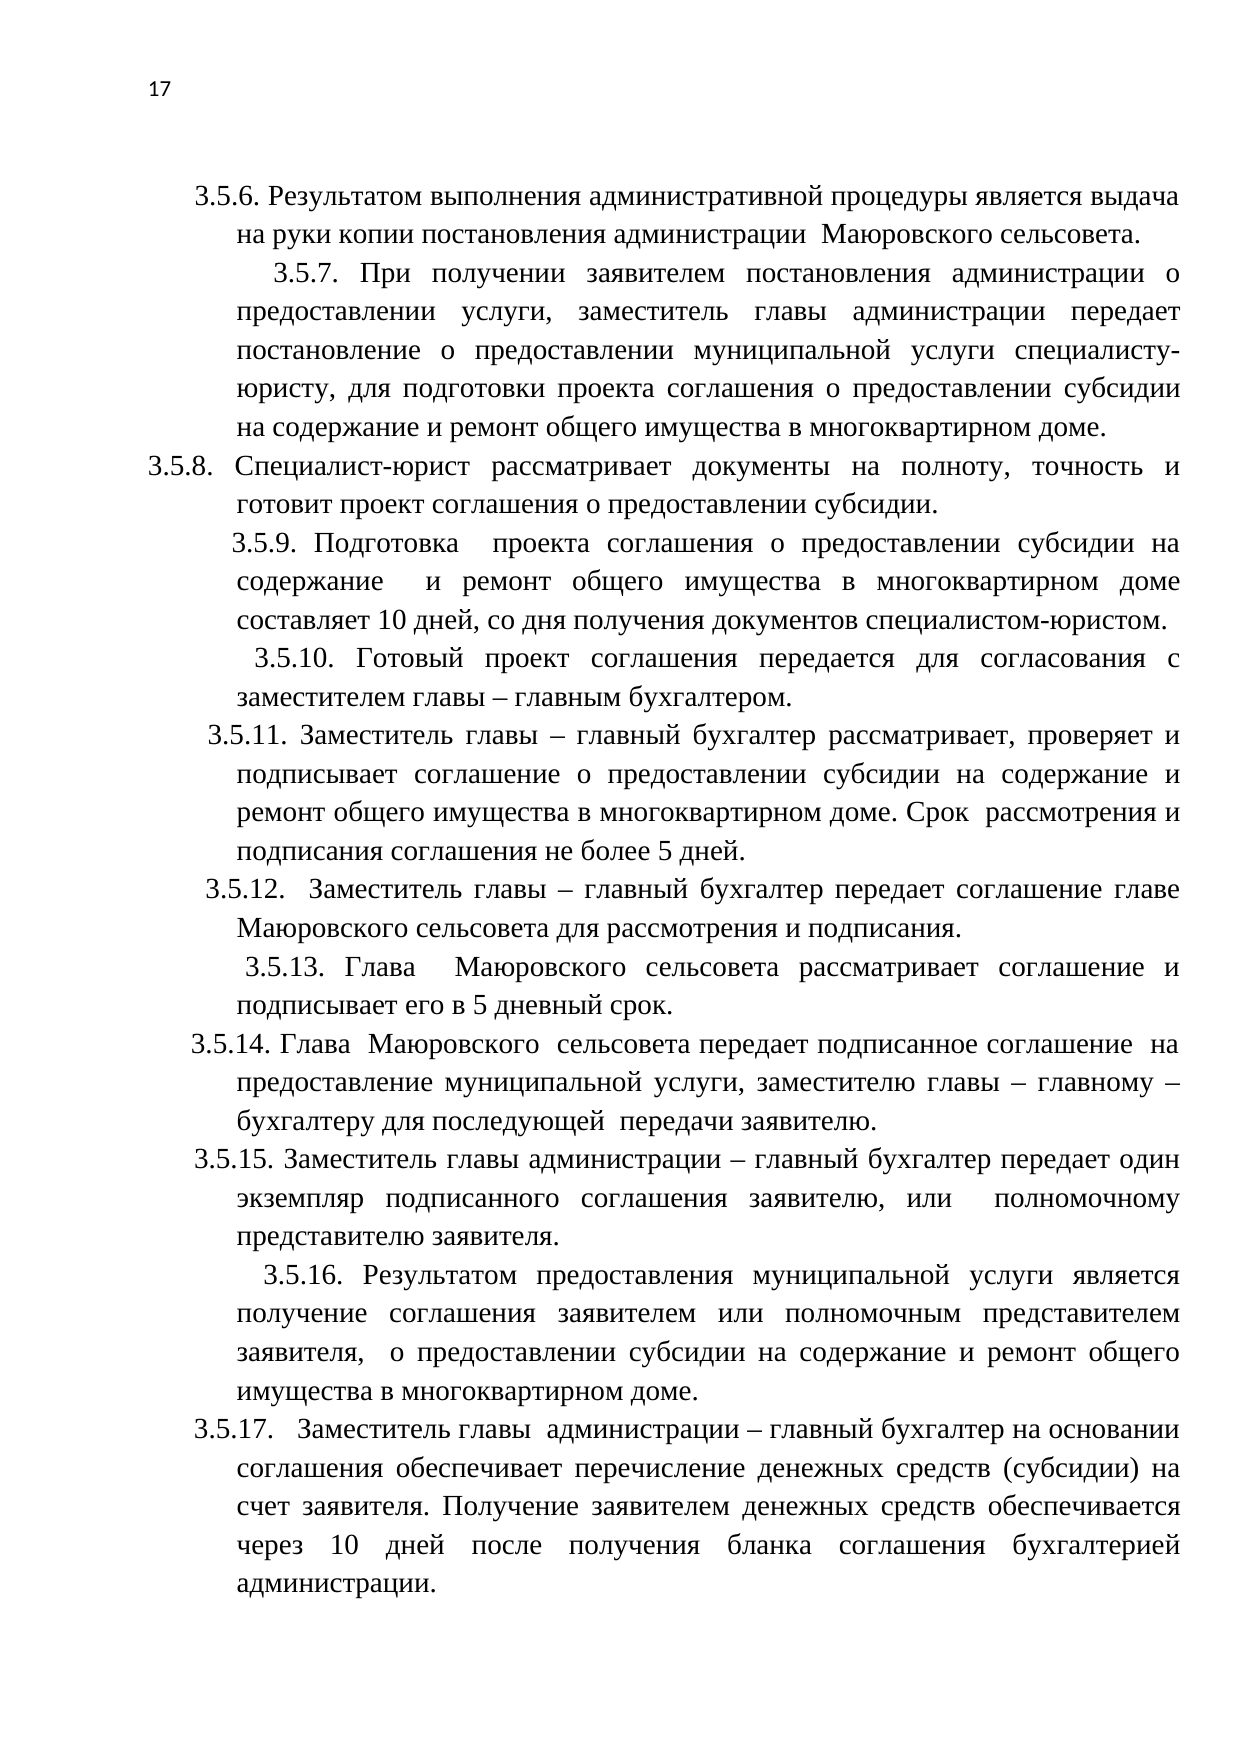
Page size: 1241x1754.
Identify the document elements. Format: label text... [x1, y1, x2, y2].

text 3.5.16. Результатом предоставления муниципальной услуги является получение соглашения заявителем или полномочным представителем заявителя, о предоставлении субсидии на содержание и ремонт общего имущества в многоквартирном доме. [148, 1257, 1181, 1406]
text 3.5.17. Заместитель главы администрации – главный бухгалтер на основании соглашения обеспечивает перечисление денежных средств (субсидии) на счет заявителя. Получение заявителем денежных средств обеспечивается через 10 дней после получения бланка соглашения бухгалтерией администрации. [148, 1411, 1181, 1599]
text 3.5.10. Готовый проект соглашения передается для согласования с заместителем главы – главным бухгалтером. [148, 640, 1181, 712]
text 3.5.13. Глава Маюровского сельсовета рассматривает соглашение и подписывает его в 5 дневный срок. [148, 949, 1181, 1021]
text 3.5.9. Подготовка проекта соглашения о предоставлении субсидии на содержание и ремонт общего имущества в многоквартирном доме составляет 10 дней, со дня получения документов специалистом-юристом. [148, 525, 1181, 635]
text 3.5.8. Специалист-юрист рассматривает документы на полноту, точность и готовит проект соглашения о предоставлении субсидии. [148, 448, 1181, 520]
text 3.5.11. Заместитель главы – главный бухгалтер рассматривает, проверяет и подписывает соглашение о предоставлении субсидии на содержание и ремонт общего имущества в многоквартирном доме. Срок рассмотрения и подписания соглашения не более 5 дней. [148, 717, 1181, 867]
text 3.5.15. Заместитель главы администрации – главный бухгалтер передает один экземпляр подписанного соглашения заявителю, или полномочному представителю заявителя. [148, 1141, 1181, 1252]
text 3.5.7. При получении заявителем постановления администрации о предоставлении услуги, заместитель главы администрации передает постановление о предоставлении муниципальной услуги специалисту-юристу, для подготовки проекта соглашения о предоставлении субсидии на содержание и ремонт общего имущества в многоквартирном доме. [148, 255, 1181, 443]
text 3.5.14. Глава Маюровского сельсовета передает подписанное соглашение на предоставление муниципальной услуги, заместителю главы – главному – бухгалтеру для последующей передачи заявителю. [148, 1026, 1181, 1136]
text 3.5.12. Заместитель главы – главный бухгалтер передает соглашение главе Маюровского сельсовета для рассмотрения и подписания. [148, 872, 1181, 944]
text 3.5.6. Результатом выполнения административной процедуры является выдача на руки копии постановления администрации Маюровского сельсовета. [148, 178, 1181, 250]
